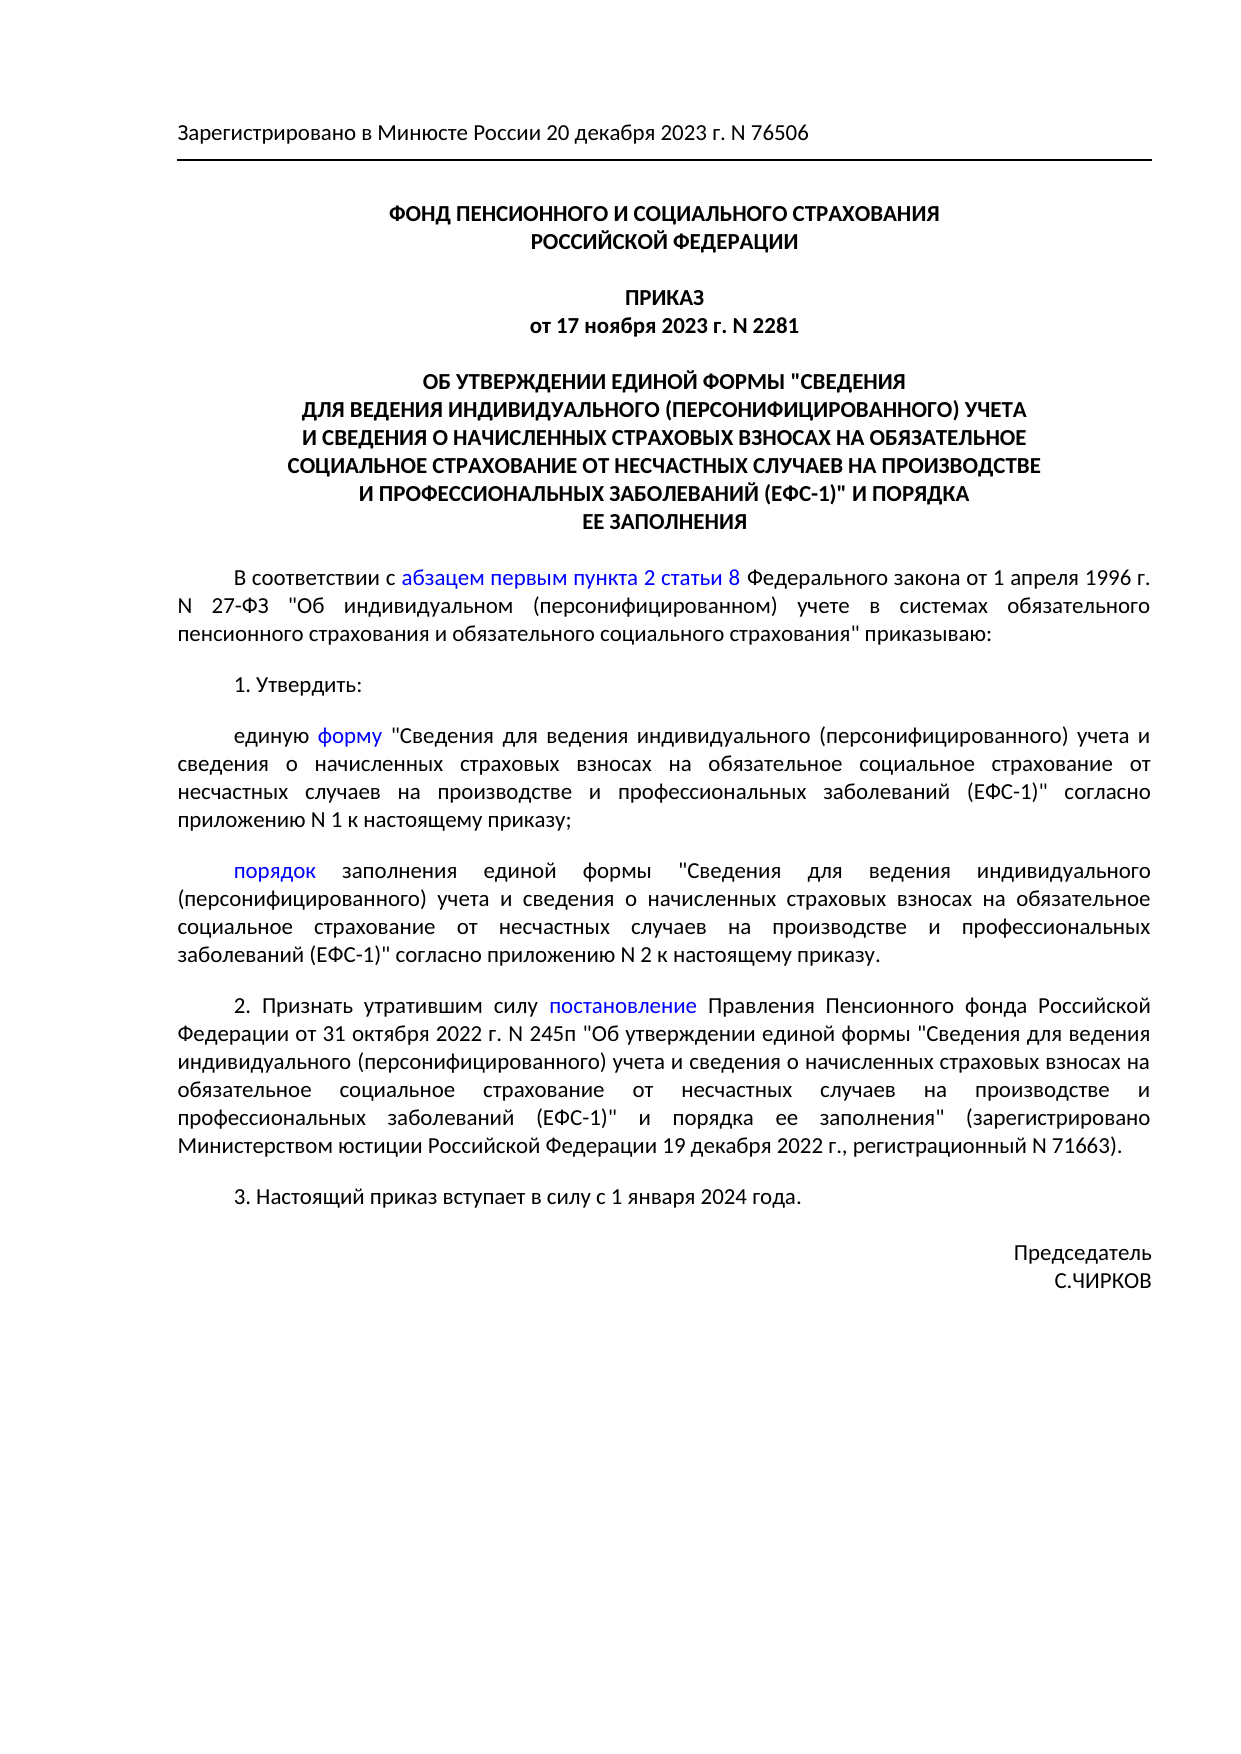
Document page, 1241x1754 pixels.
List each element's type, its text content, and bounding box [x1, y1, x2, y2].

title ПРИКАЗ [177, 283, 1152, 311]
text 2. Признать утратившим силу постановление Правления Пенсионного фонда Российской Федерации от 31 октября 2022 г. N 245п "Об утверждении единой формы "Сведения для ведения индивидуального (персонифицированного) учета и сведения о начисленных страховых взносах на обязательное социальное страхование от несчастных случаев на производстве и профессиональных заболеваний (ЕФС-1)" и порядка ее заполнения" (зарегистрировано Министерством юстиции Российской Федерации 19 декабря 2022 г., регистрационный N 71663). [177, 991, 1152, 1159]
title от 17 ноября 2023 г. N 2281 [177, 311, 1152, 339]
text С.ЧИРКОВ [177, 1266, 1152, 1294]
title И СВЕДЕНИЯ О НАЧИСЛЕННЫХ СТРАХОВЫХ ВЗНОСАХ НА ОБЯЗАТЕЛЬНОЕ [177, 423, 1152, 451]
text единую форму "Сведения для ведения индивидуального (персонифицированного) учета и сведения о начисленных страховых взносах на обязательное социальное страхование от несчастных случаев на производстве и профессиональных заболеваний (ЕФС-1)" согласно приложению N 1 к настоящему приказу; [177, 721, 1152, 833]
text В соответствии с абзацем первым пункта 2 статьи 8 Федерального закона от 1 апреля 1996 г. N 27-ФЗ "Об индивидуальном (персонифицированном) учете в системах обязательного пенсионного страхования и обязательного социального страхования" приказываю: [177, 563, 1152, 647]
title ОБ УТВЕРЖДЕНИИ ЕДИНОЙ ФОРМЫ "СВЕДЕНИЯ [177, 367, 1152, 395]
text 3. Настоящий приказ вступает в силу с 1 января 2024 года. [177, 1182, 1152, 1210]
title РОССИЙСКОЙ ФЕДЕРАЦИИ [177, 227, 1152, 255]
title ФОНД ПЕНСИОННОГО И СОЦИАЛЬНОГО СТРАХОВАНИЯ [177, 199, 1152, 227]
title ДЛЯ ВЕДЕНИЯ ИНДИВИДУАЛЬНОГО (ПЕРСОНИФИЦИРОВАННОГО) УЧЕТА [177, 395, 1152, 423]
title СОЦИАЛЬНОЕ СТРАХОВАНИЕ ОТ НЕСЧАСТНЫХ СЛУЧАЕВ НА ПРОИЗВОДСТВЕ [177, 451, 1152, 479]
text Зарегистрировано в Минюсте России 20 декабря 2023 г. N 76506 [177, 118, 1152, 146]
title ЕЕ ЗАПОЛНЕНИЯ [177, 507, 1152, 535]
title И ПРОФЕССИОНАЛЬНЫХ ЗАБОЛЕВАНИЙ (ЕФС-1)" И ПОРЯДКА [177, 479, 1152, 507]
text 1. Утвердить: [177, 670, 1152, 698]
text порядок заполнения единой формы "Сведения для ведения индивидуального (персонифицированного) учета и сведения о начисленных страховых взносах на обязательное социальное страхование от несчастных случаев на производстве и профессиональных заболеваний (ЕФС-1)" согласно приложению N 2 к настоящему приказу. [177, 856, 1152, 968]
text Председатель [177, 1238, 1152, 1266]
